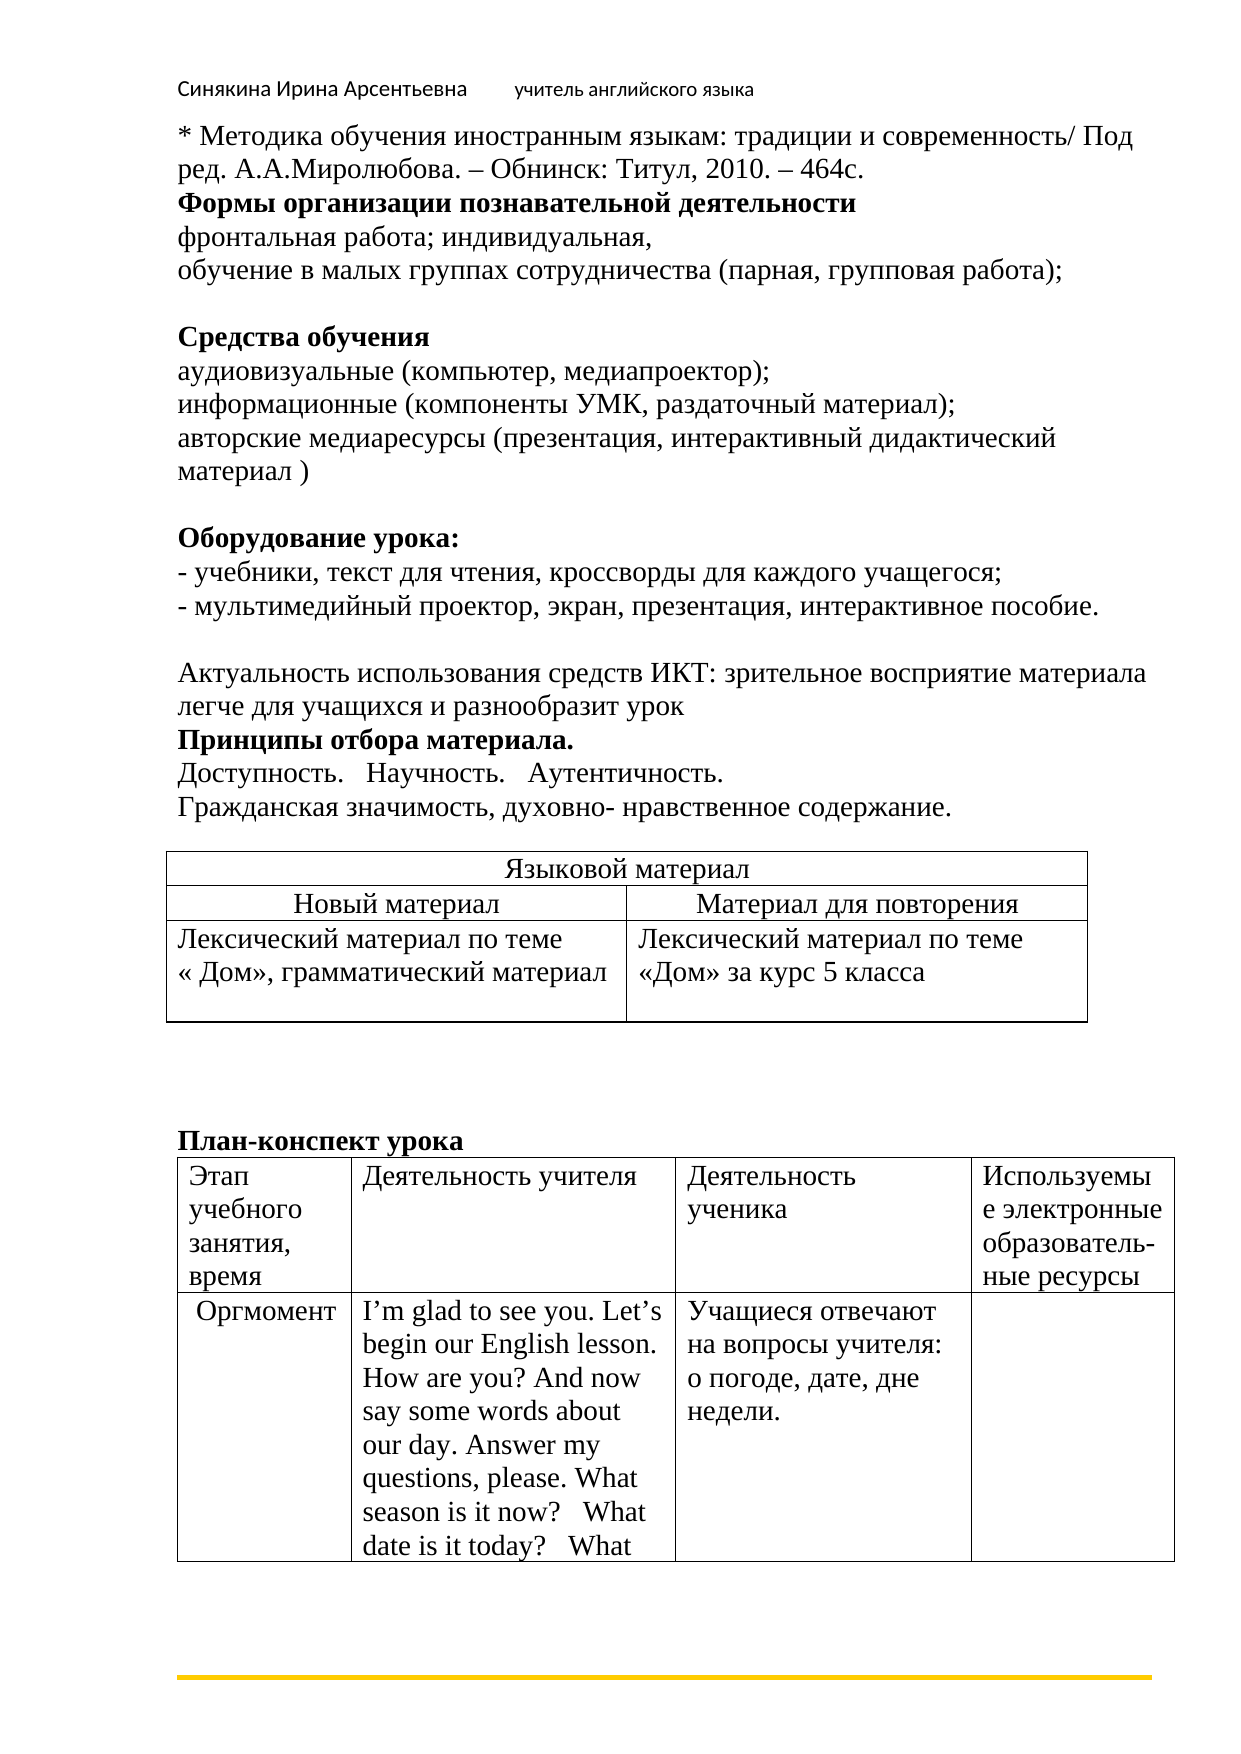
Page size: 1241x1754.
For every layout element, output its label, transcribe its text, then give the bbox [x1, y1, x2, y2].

table_header Языковой материал [167, 852, 1087, 885]
table_header Деятельность ученика [676, 1158, 971, 1292]
text Формы организации познавательной деятельности фронтальная работа; индивидуальная, обучение в малых группах сотрудничества (парная, групповая работа); [177, 185, 1152, 286]
text - мультимедийный проектор, экран, презентация, интерактивное пособие. [177, 588, 1152, 621]
text аудиовизуальные (компьютер, медиапроектор); [177, 353, 1152, 386]
table_header Деятельность учителя [352, 1158, 675, 1292]
text Принципы отбора материала. Доступность. Научность. Аутентичность. Гражданская значимость, духовно- нравственное содержание. [177, 722, 1152, 851]
table_header Используемые электронные образователь-ные ресурсы [972, 1158, 1174, 1292]
table_header Этап учебного занятия, время [178, 1158, 351, 1292]
table_cell Лексический материал по теме «Дом» за курс 5 класса [627, 921, 1087, 1021]
table_cell Новый материал [167, 886, 626, 920]
text План-конспект урока [177, 1123, 1152, 1157]
table_cell [972, 1293, 1174, 1561]
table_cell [676, 1293, 971, 1561]
table_cell Оргмомент [178, 1293, 351, 1561]
text Средства обучения [177, 319, 1152, 353]
table_cell Лексический материал по теме « Дом», грамматический материал [167, 921, 626, 1021]
text авторские медиаресурсы (презентация, интерактивный дидактический материал ) [177, 420, 1152, 487]
text информационные (компоненты УМК, раздаточный материал); [177, 386, 1152, 420]
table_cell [352, 1293, 675, 1561]
text - учебники, текст для чтения, кроссворды для каждого учащегося; [177, 554, 1152, 588]
text * Методика обучения иностранным языкам: традиции и современность/ Под ред. А.А.Миролюбова. – Обнинск: Титул, 2010. – 464с. [177, 118, 1152, 185]
text Оборудование урока: [177, 521, 1152, 554]
text Актуальность использования средств ИКТ: зрительное восприятие материала легче для учащихся и разнообразит урок [177, 655, 1152, 722]
table_cell Материал для повторения [627, 886, 1087, 920]
